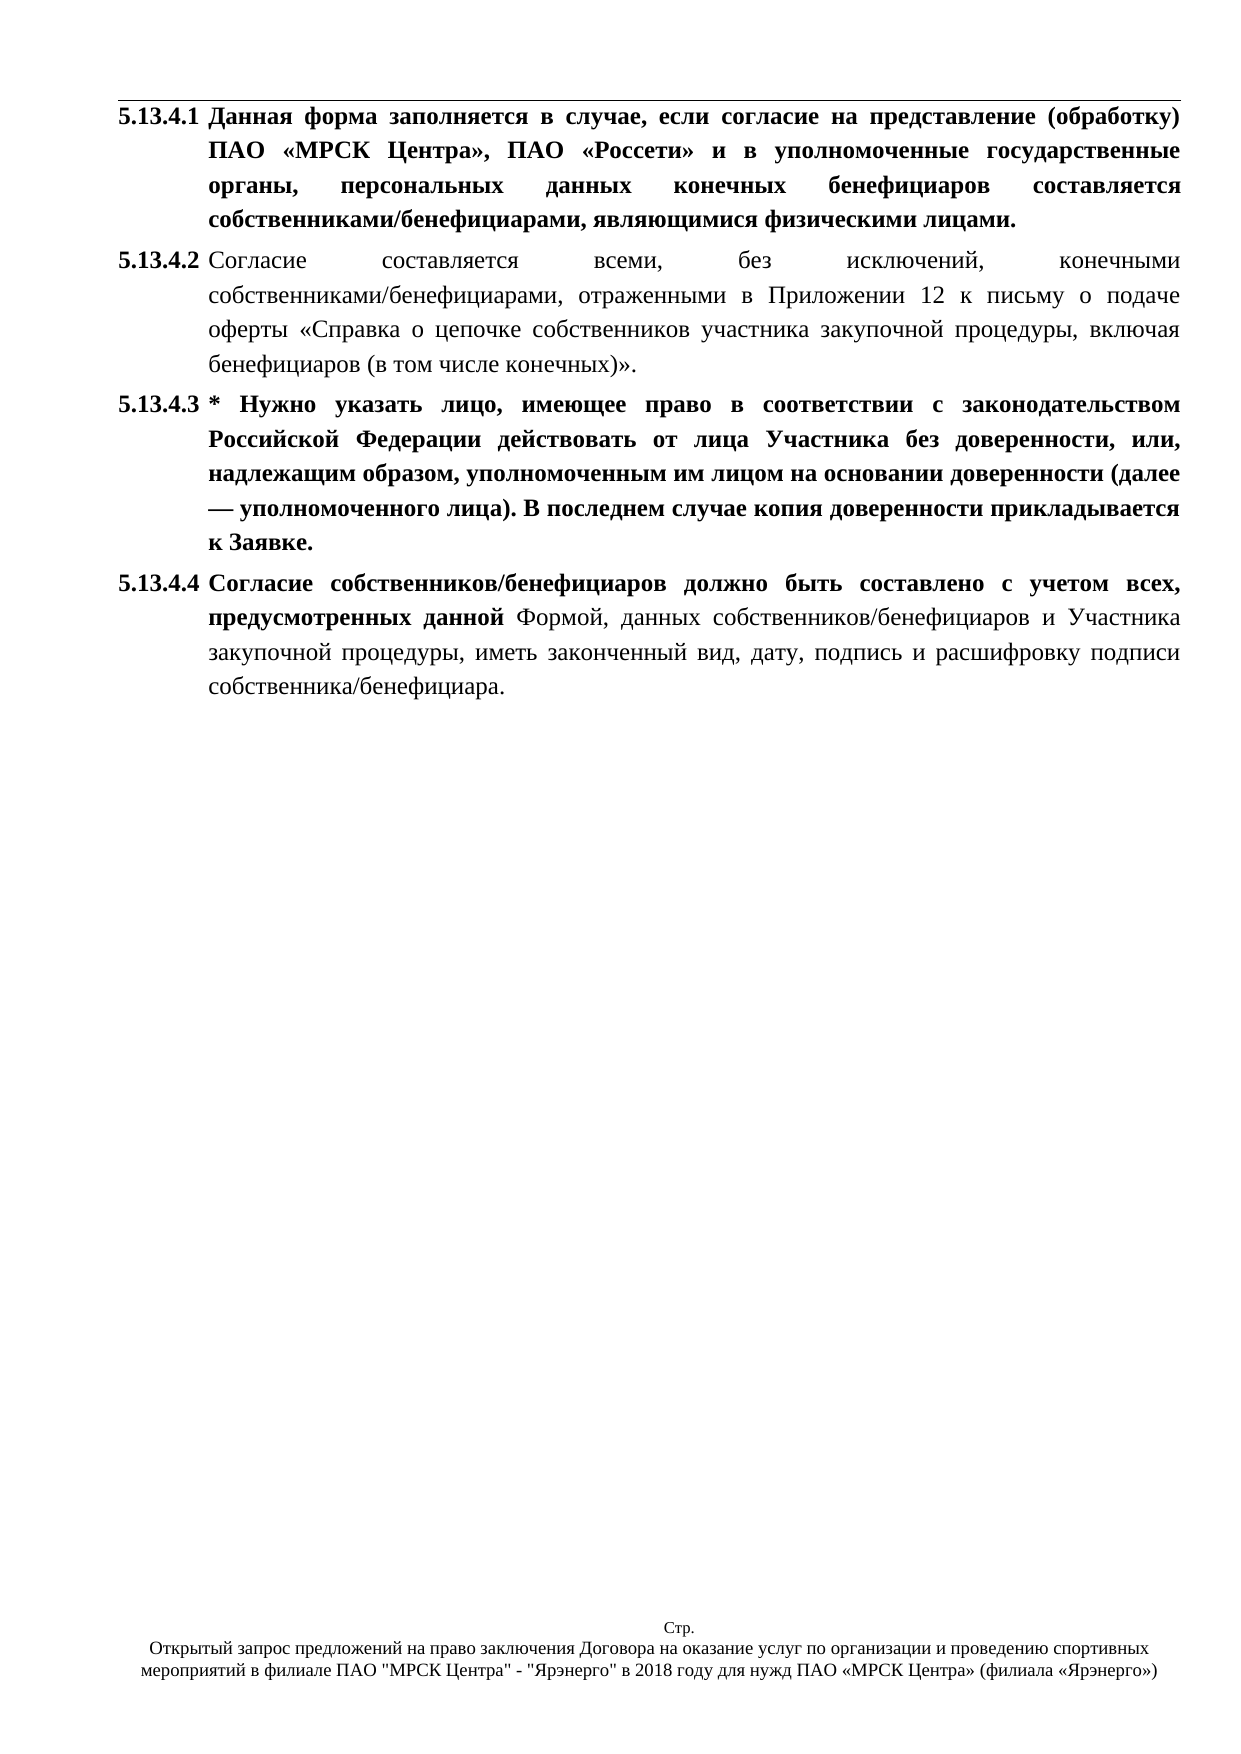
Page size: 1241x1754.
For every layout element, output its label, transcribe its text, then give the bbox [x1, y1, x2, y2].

list * Нужно указать лицо, имеющее право в соответствии с законодательством Российской Федерации действовать от лица Участника без доверенности, или, надлежащим образом, уполномоченным им лицом на основании доверенности (далее — уполномоченного лица). В последнем случае копия доверенности прикладывается к Заявке. [118, 389, 1181, 556]
list Согласие собственников/бенефициаров должно быть составлено с учетом всех, предусмотренных данной Формой, данных собственников/бенефициаров и Участника закупочной процедуры, иметь законченный вид, дату, подпись и расшифровку подписи собственника/бенефициара. [118, 568, 1181, 700]
list Согласие составляется всеми, без исключений, конечными собственниками/бенефициарами, отраженными в Приложении 12 к письму о подаче оферты «Справка о цепочке собственников участника закупочной процедуры, включая бенефициаров (в том числе конечных)». [118, 245, 1181, 377]
list Данная форма заполняется в случае, если согласие на представление (обработку) ПАО «МРСК Центра», ПАО «Россети» и в уполномоченные государственные органы, персональных данных конечных бенефициаров составляется собственниками/бенефициарами, являющимися физическими лицами. [118, 101, 1181, 233]
